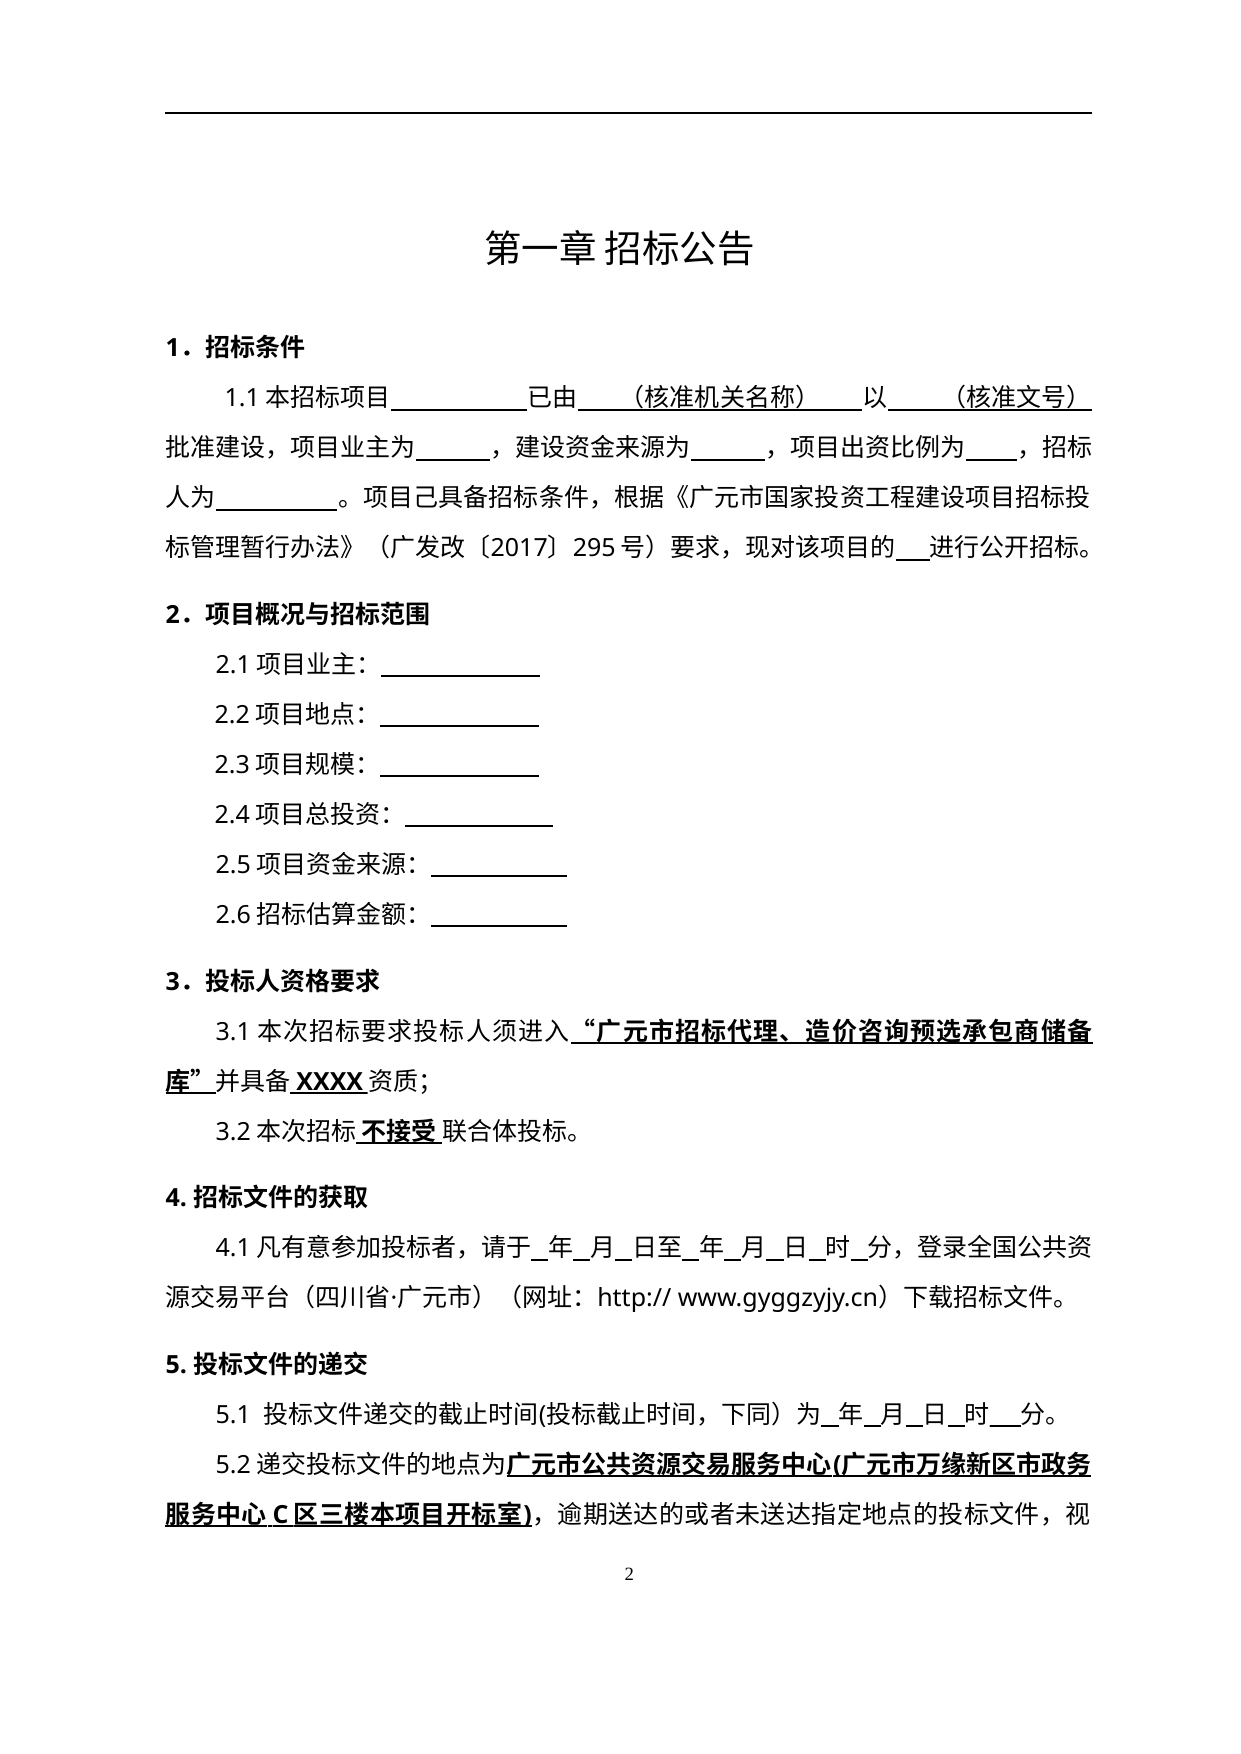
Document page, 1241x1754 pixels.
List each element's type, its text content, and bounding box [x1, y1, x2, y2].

text 3．投标人资格要求 [165, 950, 1092, 1000]
text 4. 招标文件的获取 [165, 1167, 1092, 1217]
subtitle 第一章 招标公告 [165, 218, 1073, 273]
text 1.1本招标项目 已由 （核准机关名称） 以 （核准文号）批准建设，项目业主为 ，建设资金来源为 ，项目出资比例为 ，招标人为 。项目己具备招标条件，根据《广元市国家投资工程建设项目招标投标管理暂行办法》（广发改〔2017〕295号）要求，现对该项目的 进行公开招标。 [165, 367, 1092, 567]
text 2.3项目规模： [165, 733, 1092, 783]
text 2.5项目资金来源： [165, 833, 1092, 883]
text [165, 1433, 1092, 1533]
text 2.2项目地点： [165, 683, 1092, 733]
text 2．项目概况与招标范围 [165, 583, 1092, 633]
text 2.6招标估算金额： [165, 883, 1092, 933]
text 1．招标条件 [165, 317, 1092, 367]
text 2.1项目业主： [165, 633, 1092, 683]
text 3.1本次招标要求投标人须进入“广元市招标代理、造价咨询预选承包商储备库”并具备 XXXX资质； [165, 1000, 1092, 1100]
text 5.1 投标文件递交的截止时间(投标截止时间，下同）为 年 月 日 时___分。 [165, 1383, 1092, 1433]
text 2.4项目总投资： [165, 783, 1092, 833]
text 5. 投标文件的递交 [165, 1333, 1092, 1383]
text 3.2本次招标 不接受 联合体投标。 [165, 1100, 1092, 1150]
text 4.1凡有意参加投标者，请于 年 月 日至 年 月 日 时 分，登录全国公共资源交易平台（四川省·广元市）（网址：http:// www.gyggzyjy.cn）下载招标文件。 [165, 1217, 1092, 1317]
